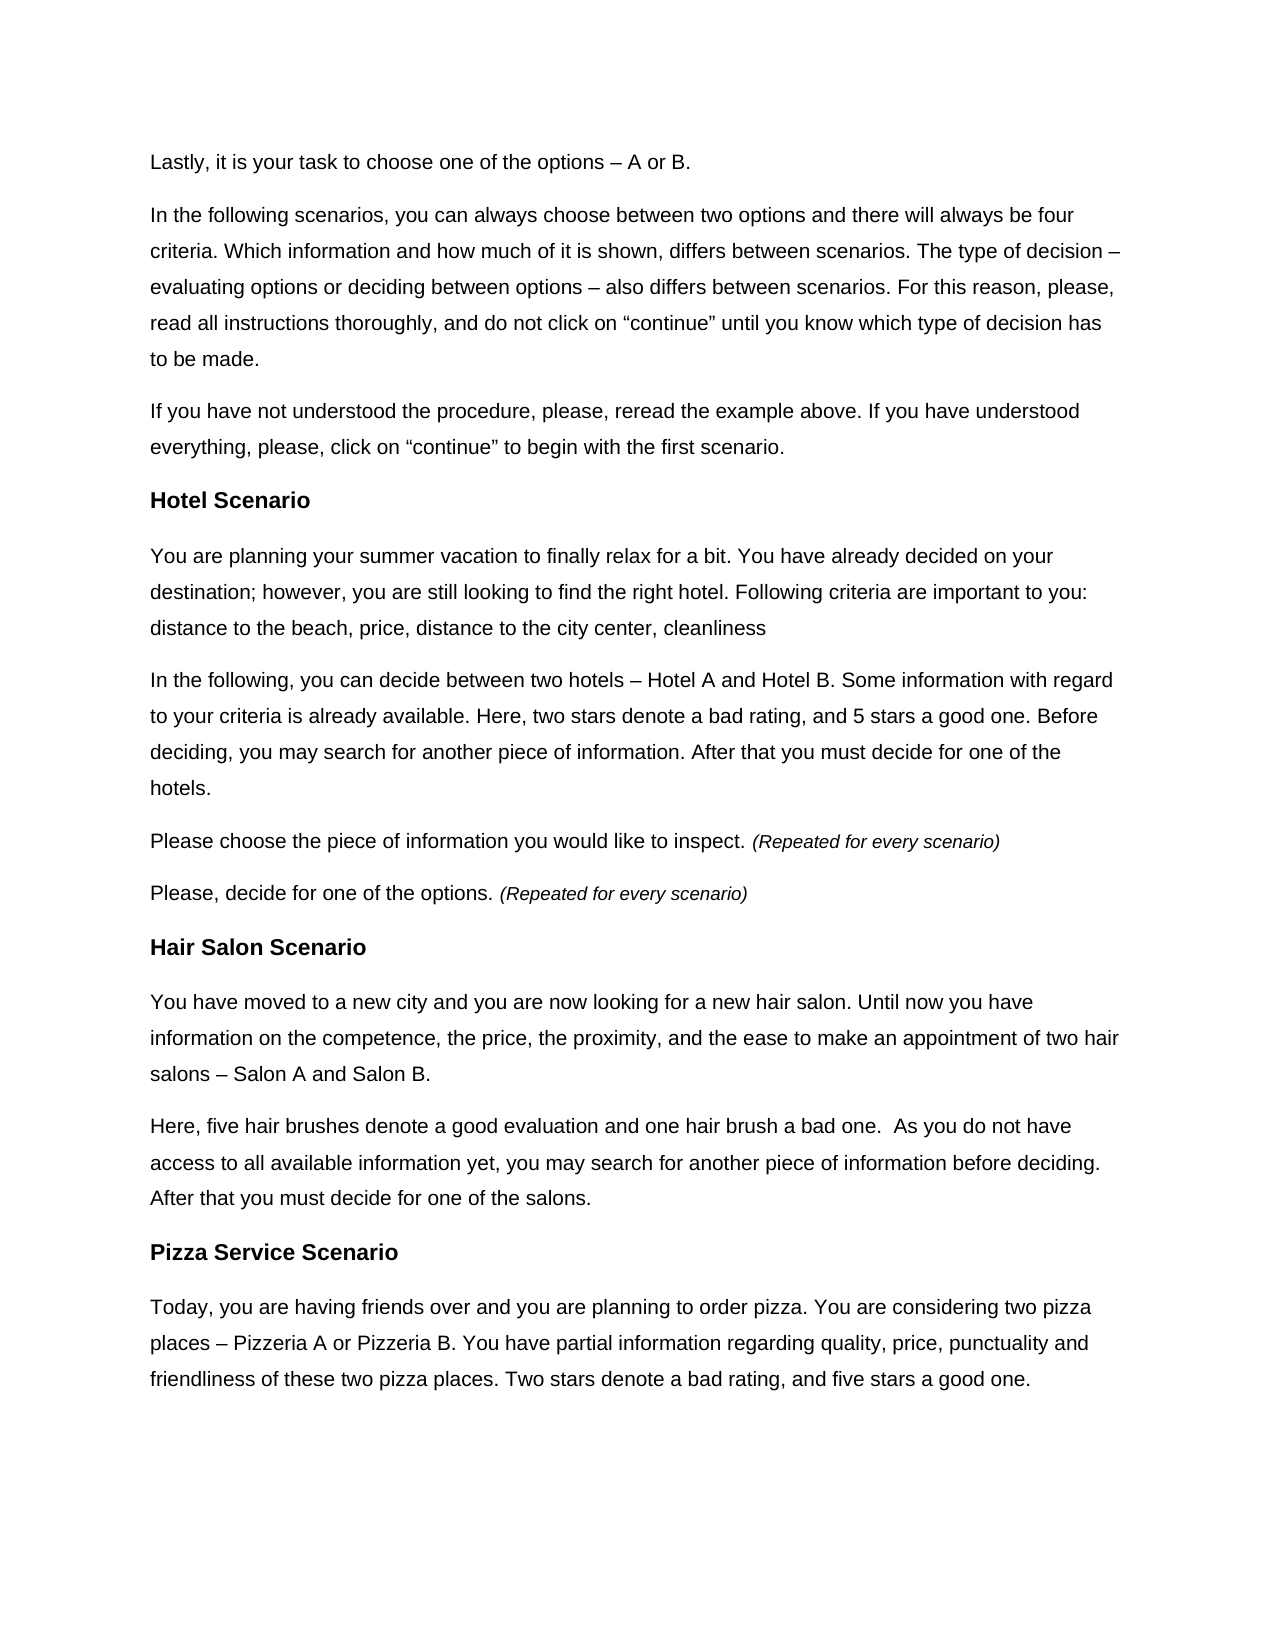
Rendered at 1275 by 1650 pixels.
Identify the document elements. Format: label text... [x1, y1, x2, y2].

text Pizza Service Scenario [150, 1239, 1125, 1265]
text Hair Salon Scenario [150, 934, 1125, 960]
text Here, five hair brushes denote a good evaluation and one hair brush a bad one. As you do not have access to all available information yet, you may search for another piece of information before deciding. After that you must decide for one of the salons. [150, 1114, 1125, 1210]
text Lastly, it is your task to choose one of the options – A or B. [150, 150, 1125, 174]
text Hotel Scenario [150, 487, 1125, 514]
text If you have not understood the procedure, please, reread the example above. If you have understood everything, please, click on “continue” to begin with the first scenario. [150, 399, 1125, 459]
text In the following scenarios, you can always choose between two options and there will always be four criteria. Which information and how much of it is shown, differs between scenarios. The type of decision – evaluating options or deciding between options – also differs between scenarios. For this reason, please, read all instructions thoroughly, and do not click on “continue” until you know which type of decision has to be made. [150, 203, 1125, 370]
text In the following, you can decide between two hotels – Hotel A and Hotel B. Some information with regard to your criteria is already available. Here, two stars denote a bad rating, and 5 stars a good one. Before deciding, you may search for another piece of information. After that you must decide for one of the hotels. [150, 668, 1125, 800]
text Please choose the piece of information you would like to inspect. (Repeated for every scenario) [150, 828, 1125, 852]
text You have moved to a new city and you are now looking for a new hair salon. Until now you have information on the competence, the price, the proximity, and the ease to make an appointment of two hair salons – Salon A and Salon B. [150, 990, 1125, 1086]
text Please, decide for one of the options. (Repeated for every scenario) [150, 881, 1125, 905]
text You are planning your summer vacation to finally relax for a bit. You have already decided on your destination; however, you are still looking to find the right hotel. Following criteria are important to you: distance to the beach, price, distance to the city center, cleanliness [150, 544, 1125, 639]
text Today, you are having friends over and you are planning to order pizza. You are considering two pizza places – Pizzeria A or Pizzeria B. You have partial information regarding quality, price, punctuality and friendliness of these two pizza places. Two stars denote a bad rating, and five stars a good one. [150, 1295, 1125, 1391]
